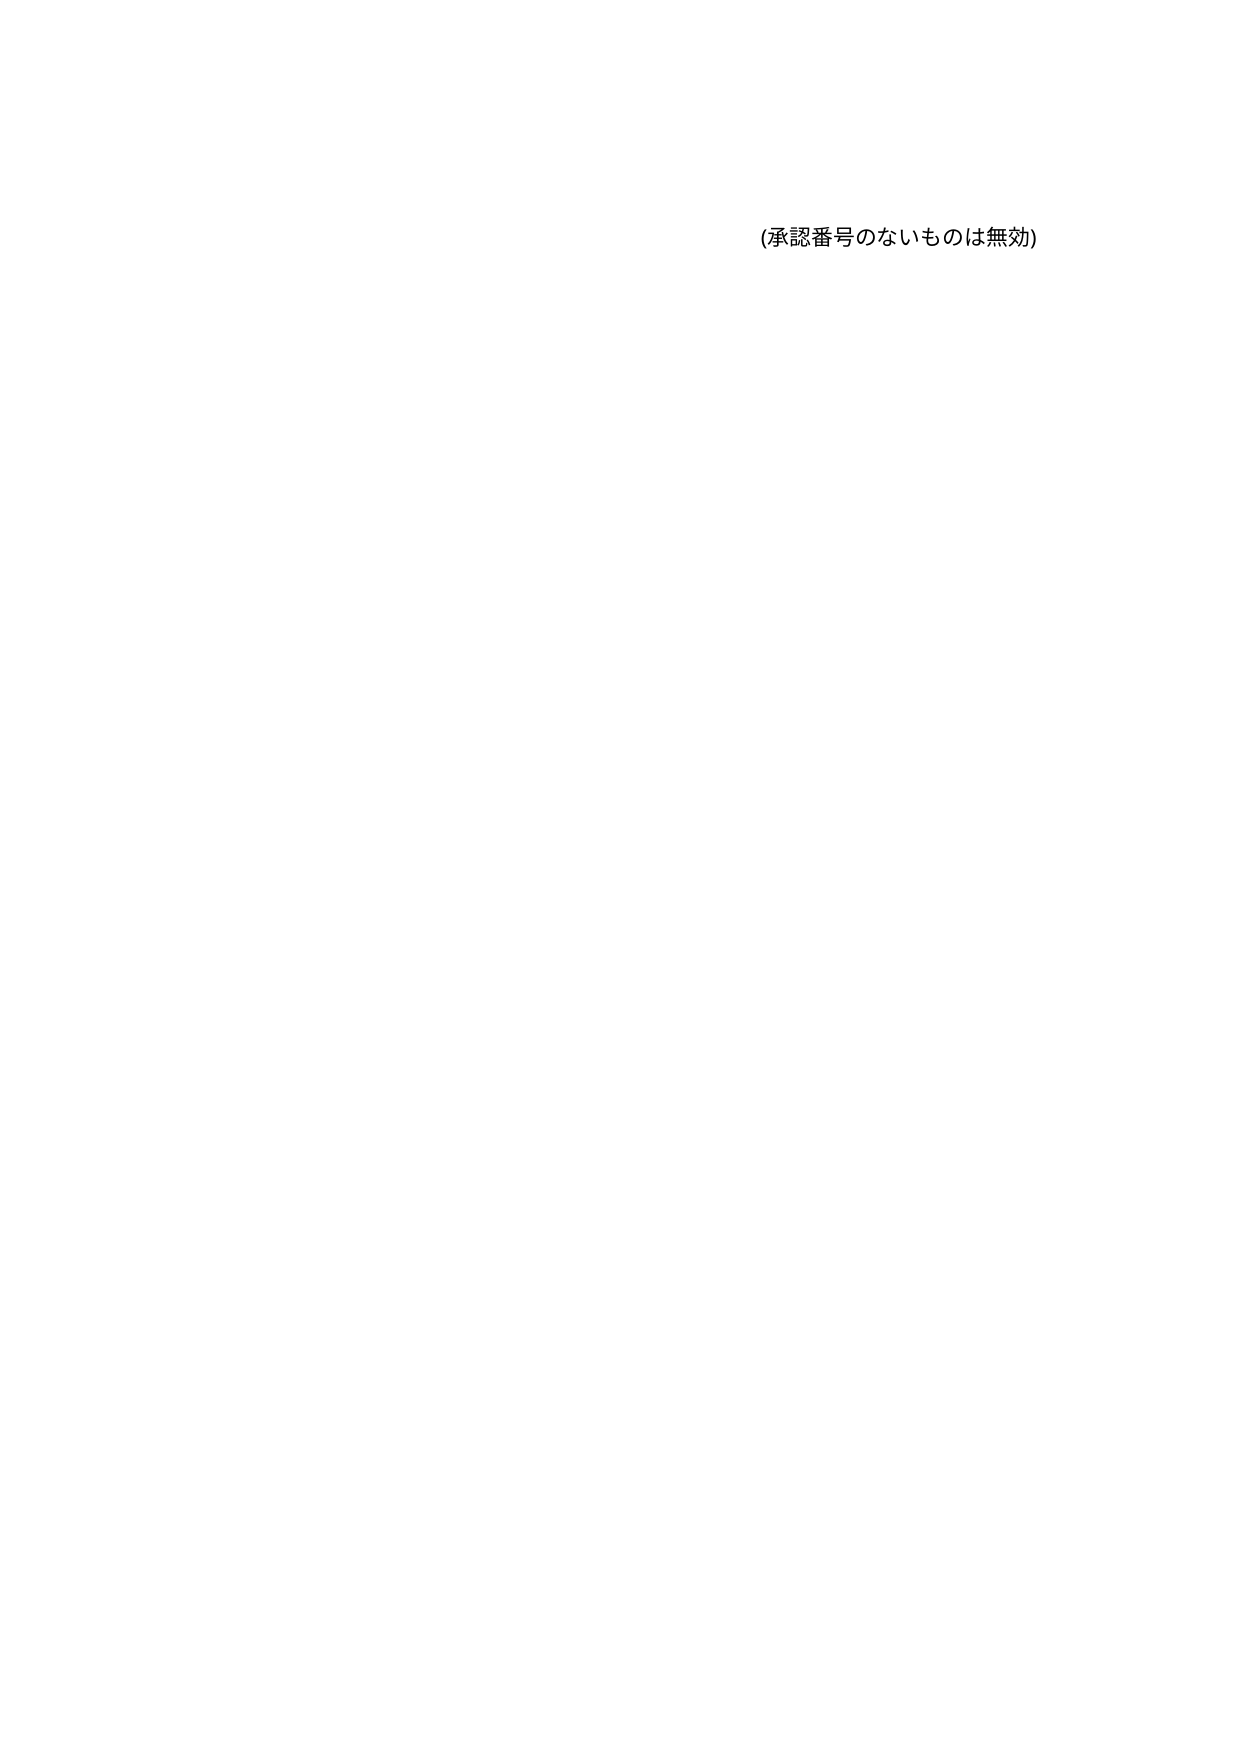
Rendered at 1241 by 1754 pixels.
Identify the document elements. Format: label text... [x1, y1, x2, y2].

text (承認番号のないものは無効) [177, 217, 1063, 254]
